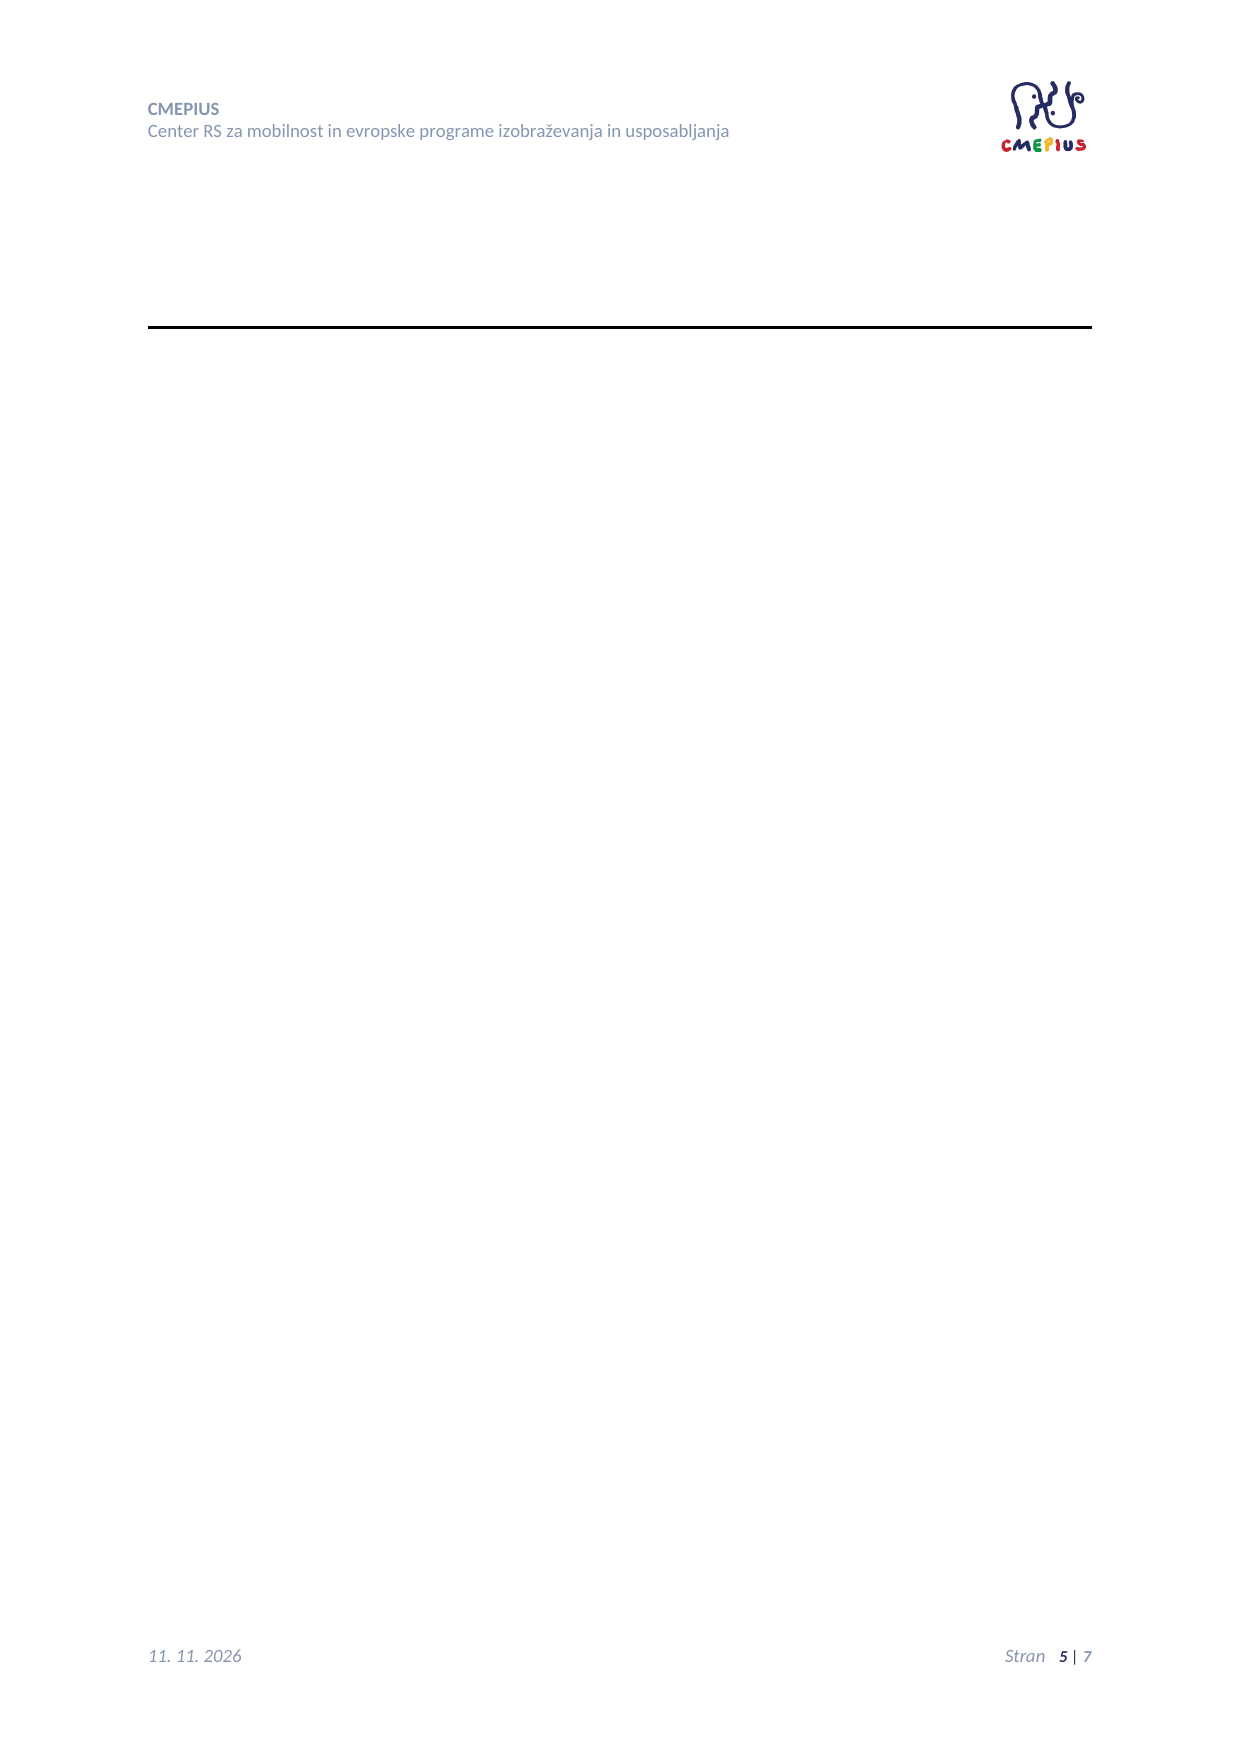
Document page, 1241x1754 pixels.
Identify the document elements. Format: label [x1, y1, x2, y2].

picture [999, 73, 1088, 162]
